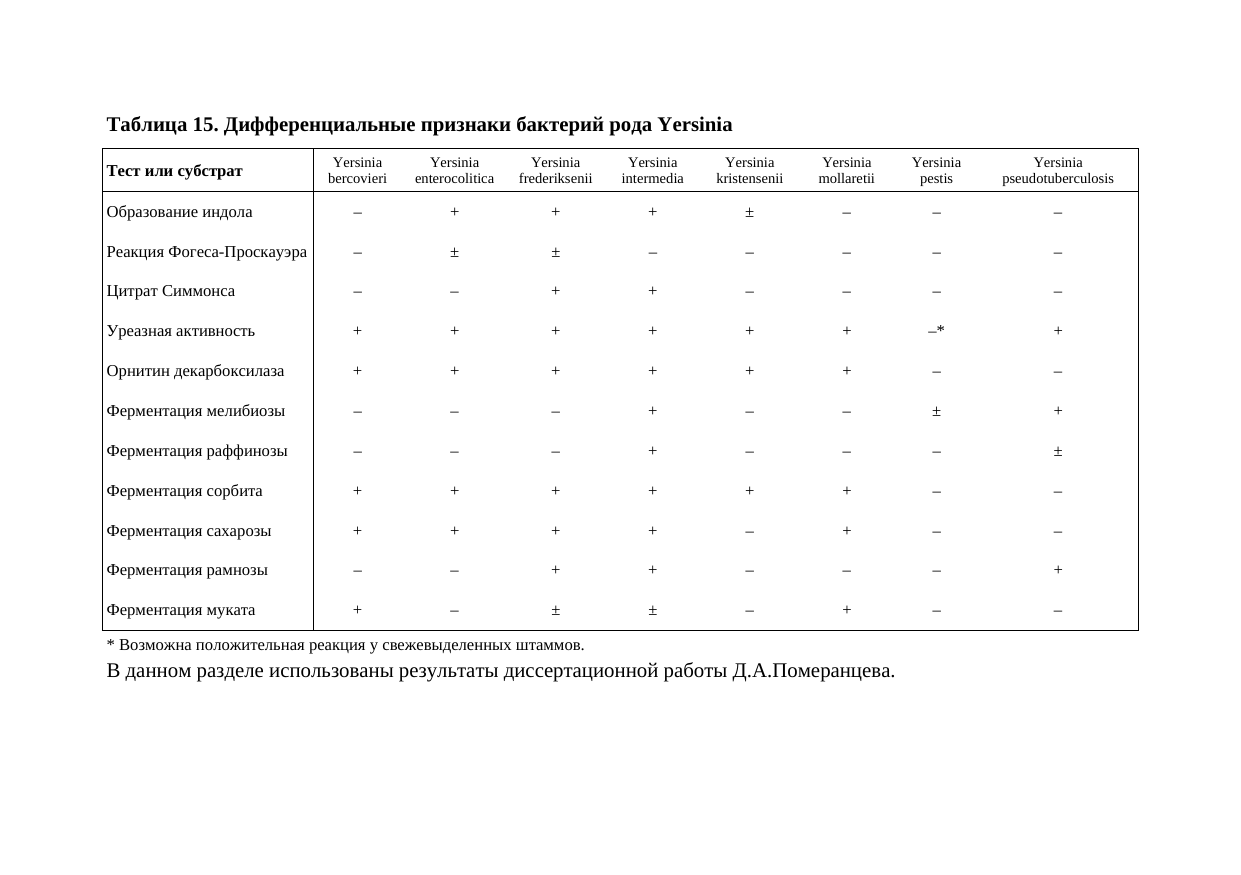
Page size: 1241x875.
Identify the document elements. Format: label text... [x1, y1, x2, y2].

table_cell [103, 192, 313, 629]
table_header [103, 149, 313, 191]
text В данном разделе использованы результаты диссертационной работы Д.А.Померанцева. [106, 658, 1134, 682]
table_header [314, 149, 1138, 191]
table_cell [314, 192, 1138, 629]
text * Возможна положительная реакция у свежевыделенных штаммов. [106, 635, 1134, 654]
